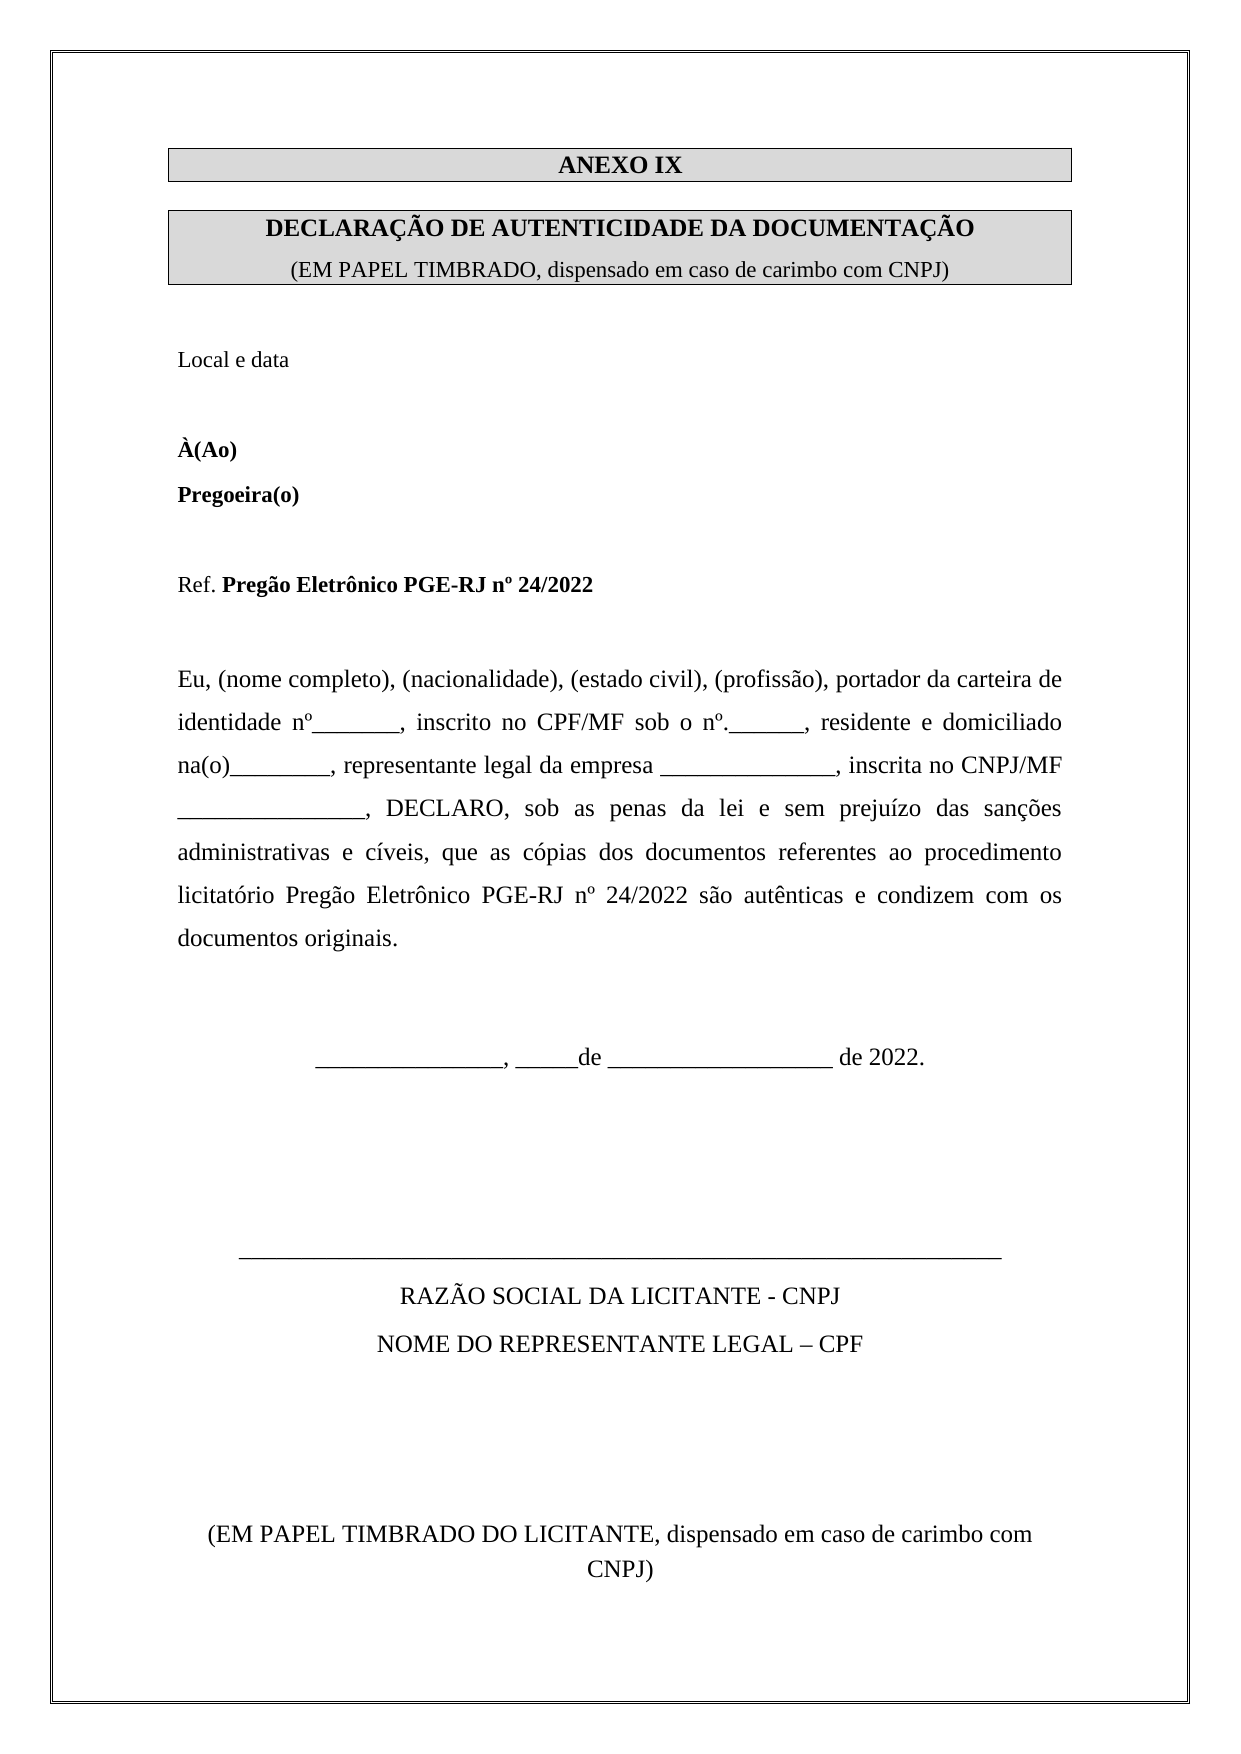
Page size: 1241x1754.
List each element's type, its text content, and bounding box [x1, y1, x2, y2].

text RAZÃO SOCIAL DA LICITANTE - CNPJ [177, 1281, 1063, 1310]
text _____________________________________________________________ [177, 1233, 1063, 1262]
text À(Ao) [177, 436, 1063, 462]
text NOME DO REPRESENTANTE LEGAL – CPF [177, 1329, 1063, 1357]
text _______________, _____de __________________ de 2022. [177, 1042, 1063, 1071]
text DECLARAÇÃO DE AUTENTICIDADE DA DOCUMENTAÇÃO [169, 211, 1071, 242]
text Eu, (nome completo), (nacionalidade), (estado civil), (profissão), portador da carteira de identidade nº_______, inscrito no CPF/MF sob o nº.______, residente e domiciliado na(o)________, representante legal da empresa ______________, inscrita no CNPJ/MF _______________, DECLARO, sob as penas da lei e sem prejuízo das sanções administrativas e cíveis, que as cópias dos documentos referentes ao procedimento licitatório Pregão Eletrônico PGE-RJ nº 24/2022 são autênticas e condizem com os documentos originais. [177, 664, 1063, 952]
text (EM PAPEL TIMBRADO, dispensado em caso de carimbo com CNPJ) [169, 253, 1071, 284]
text Local e data [177, 346, 1063, 372]
text (EM PAPEL TIMBRADO DO LICITANTE, dispensado em caso de carimbo com CNPJ) [177, 1519, 1063, 1583]
text Pregoeira(o) [177, 481, 1063, 507]
text Ref. Pregão Eletrônico PGE-RJ nº 24/2022 [177, 571, 1063, 598]
text ANEXO IX [169, 149, 1071, 181]
